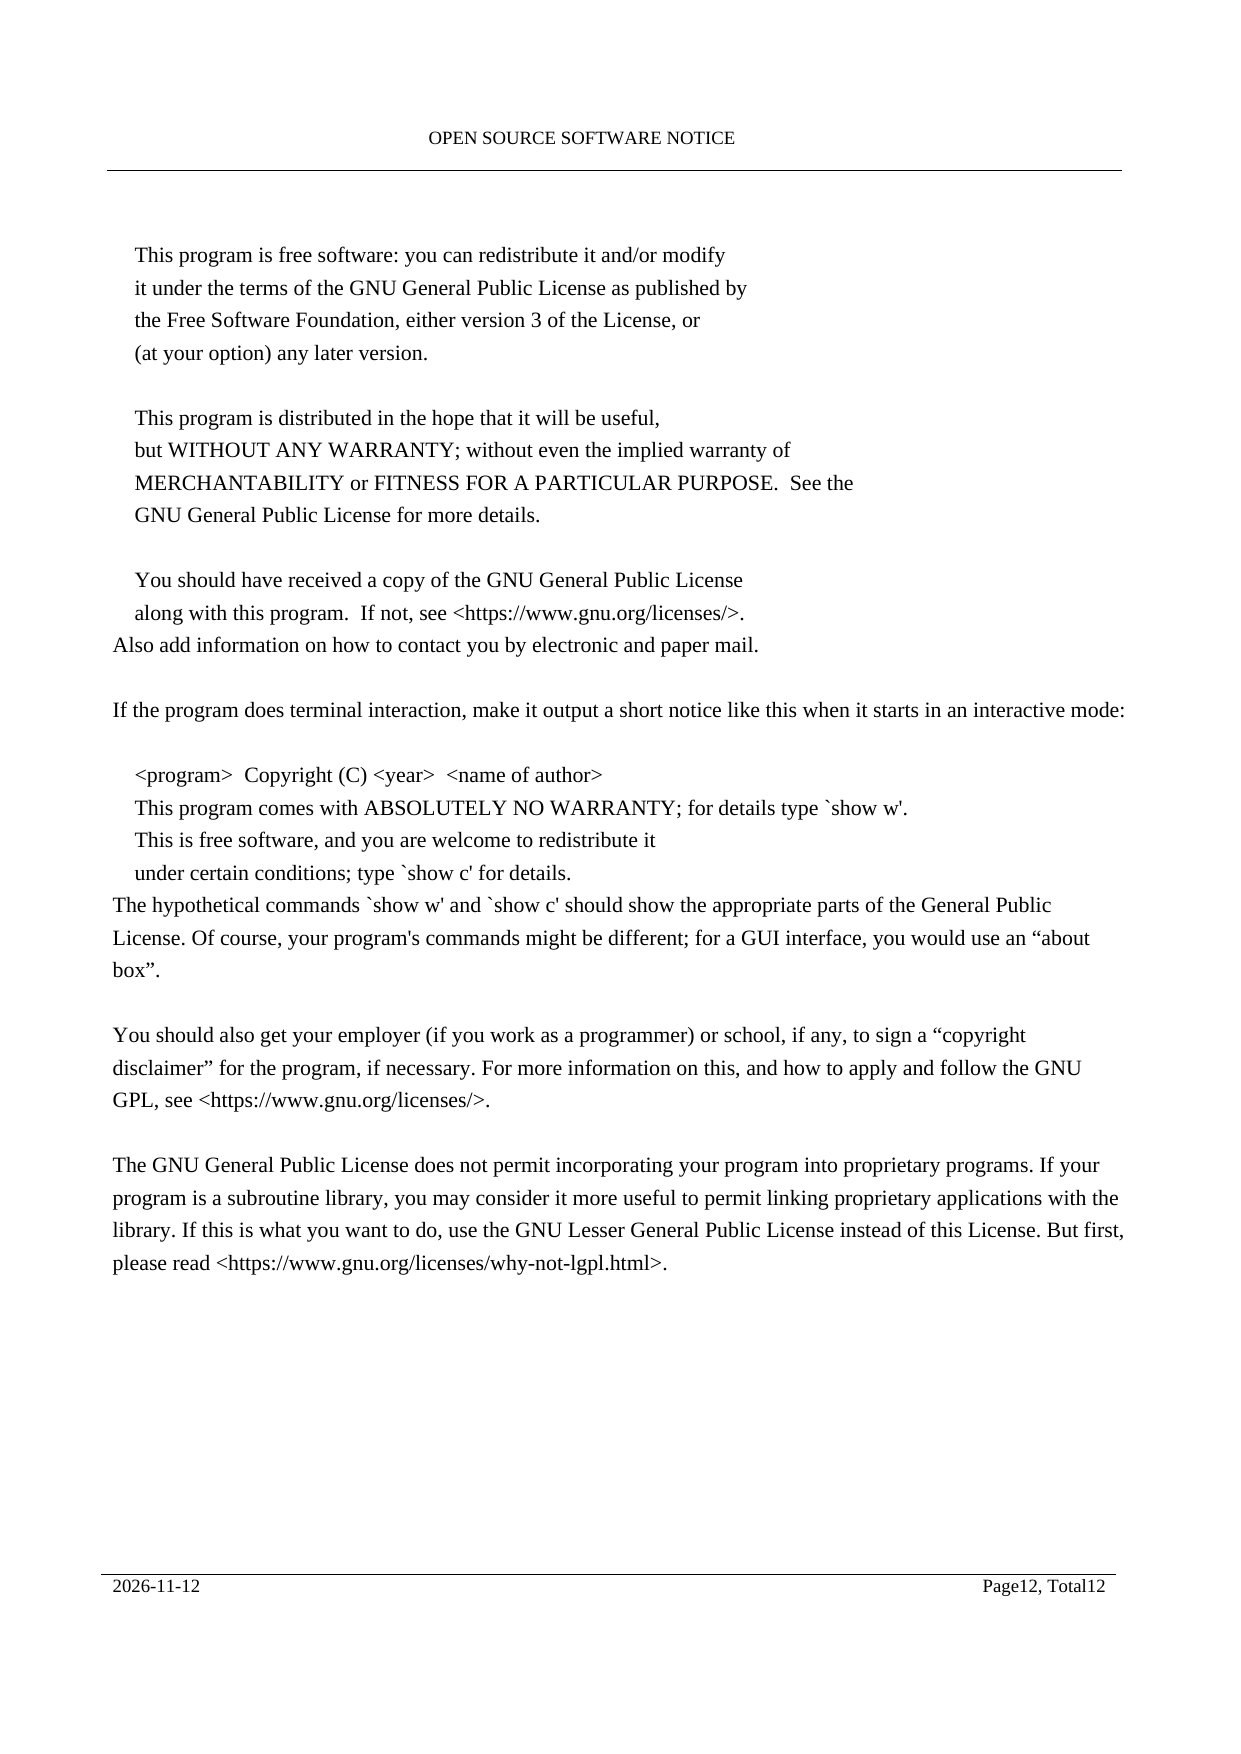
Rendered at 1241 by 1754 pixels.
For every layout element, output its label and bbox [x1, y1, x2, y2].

text [112, 206, 1128, 1279]
